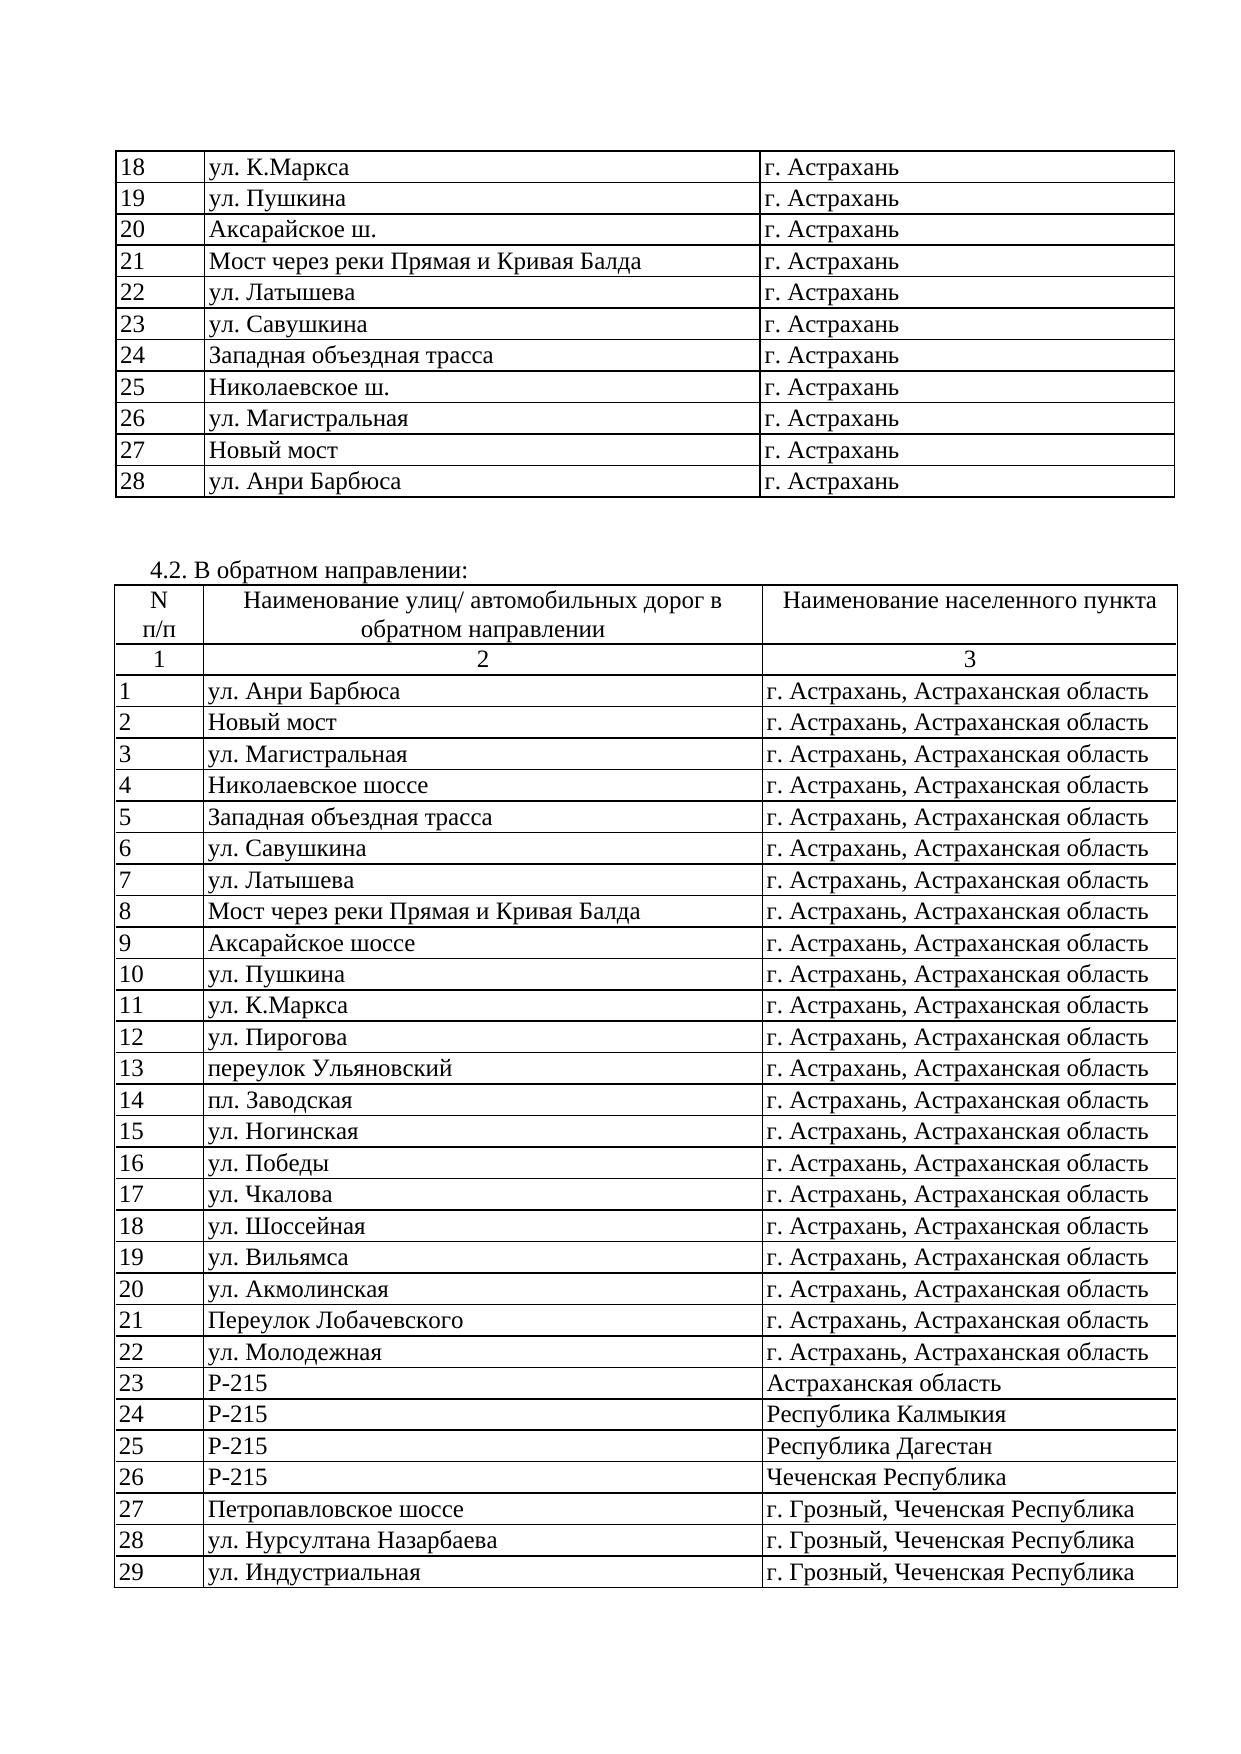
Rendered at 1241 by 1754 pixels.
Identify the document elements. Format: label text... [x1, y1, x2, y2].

table_cell г. Астрахань [761, 277, 1174, 307]
table_cell 25 [117, 372, 204, 402]
table_cell пл. Заводская [204, 1085, 762, 1115]
table_cell г. Астрахань, Астраханская область [763, 863, 1177, 894]
table_cell 18 [117, 152, 204, 181]
table_cell ул. Акмолинская [204, 1274, 762, 1303]
table_cell Мост через реки Прямая и Кривая Балда [205, 246, 759, 276]
table_cell г. Астрахань, Астраханская область [763, 1020, 1177, 1052]
table_cell г. Грозный, Чеченская Республика [763, 1524, 1177, 1555]
table_cell 28 [117, 466, 204, 496]
table_cell 22 [115, 1336, 203, 1366]
table_cell 6 [115, 833, 203, 863]
table_cell 1 [115, 644, 203, 674]
table_cell Республика Калмыкия [763, 1398, 1177, 1429]
table_cell г. Астрахань [761, 435, 1174, 464]
table_cell ул. Анри Барбюса [205, 466, 759, 496]
table_cell ул. Индустриальная [204, 1557, 762, 1587]
table_cell г. Астрахань, Астраханская область [763, 1335, 1177, 1366]
table_cell ул. Магистральная [205, 403, 759, 433]
table_cell 22 [117, 277, 204, 307]
table_cell г. Астрахань [761, 340, 1174, 370]
table_cell ул. Латышева [205, 277, 759, 307]
table_cell 27 [115, 1493, 203, 1524]
table_cell г. Астрахань, Астраханская область [763, 674, 1177, 706]
table_cell ул. Пирогова [204, 1022, 762, 1052]
table_cell ул. Молодежная [204, 1337, 762, 1366]
table_cell 29 [115, 1556, 203, 1587]
table_cell г. Астрахань, Астраханская область [763, 1052, 1177, 1083]
table_cell 12 [115, 1021, 203, 1052]
table_cell Аксарайское шоссе [204, 928, 762, 957]
table_cell г. Астрахань, Астраханская область [763, 800, 1177, 832]
table_header Наименование улиц/ автомобильных дорог в обратном направлении [204, 586, 762, 643]
table_cell ул. К.Маркса [205, 152, 759, 181]
table_cell Р-215 [204, 1368, 762, 1398]
table_cell 27 [117, 435, 204, 464]
table_cell Новый мост [204, 707, 762, 737]
table_cell Р-215 [204, 1431, 762, 1461]
table_cell 23 [117, 309, 204, 339]
table_cell ул. Вильямса [204, 1242, 762, 1272]
table_cell 15 [115, 1116, 203, 1146]
table_cell 26 [117, 403, 204, 433]
table_cell г. Астрахань, Астраханская область [763, 769, 1177, 800]
table_cell 1 [115, 675, 203, 706]
table_cell 7 [115, 864, 203, 894]
table_cell 24 [117, 340, 204, 370]
table_cell Николаевское ш. [205, 372, 759, 402]
table_cell Западная объездная трасса [205, 340, 759, 370]
table_cell г. Астрахань, Астраханская область [763, 832, 1177, 863]
table_cell г. Астрахань, Астраханская область [763, 1083, 1177, 1115]
table_cell 20 [115, 1273, 203, 1303]
table_cell ул. Нурсултана Назарбаева [204, 1525, 762, 1555]
table_cell ул. Пушкина [204, 959, 762, 989]
table_cell 20 [117, 215, 204, 244]
table_cell 8 [115, 896, 203, 926]
table_header N п/п [115, 586, 203, 643]
table_cell 19 [117, 183, 204, 213]
table_cell 25 [115, 1430, 203, 1461]
table_cell ул. Анри Барбюса [204, 676, 762, 706]
table_cell г. Астрахань, Астраханская область [763, 706, 1177, 737]
table_cell 24 [115, 1399, 203, 1429]
table_cell Мост через реки Прямая и Кривая Балда [204, 896, 762, 926]
table_cell г. Астрахань [761, 215, 1174, 244]
table_cell 18 [115, 1210, 203, 1241]
table_cell Новый мост [205, 435, 759, 464]
table_cell 21 [117, 246, 204, 276]
table_cell ул. Шоссейная [204, 1211, 762, 1241]
text 4.2. В обратном направлении: [150, 555, 1090, 584]
table_cell Республика Дагестан [763, 1429, 1177, 1461]
table_cell 19 [115, 1242, 203, 1272]
table_header Наименование населенного пункта [763, 586, 1177, 643]
table_cell г. Грозный, Чеченская Республика [763, 1492, 1177, 1524]
table_cell ул. Магистральная [204, 739, 762, 769]
table_cell 21 [115, 1305, 203, 1335]
table_cell г. Астрахань [761, 183, 1174, 213]
table_cell 16 [115, 1147, 203, 1178]
table_cell 2 [204, 645, 762, 674]
table_cell Николаевское шоссе [204, 770, 762, 800]
table_cell ул. Пушкина [205, 183, 759, 213]
table_cell г. Грозный, Чеченская Республика [763, 1555, 1177, 1587]
table_cell г. Астрахань [761, 152, 1174, 181]
table_cell г. Астрахань, Астраханская область [763, 958, 1177, 989]
table_cell 3 [763, 643, 1177, 674]
table_cell 2 [115, 707, 203, 737]
table_cell Астраханская область [763, 1366, 1177, 1398]
table_cell г. Астрахань [761, 246, 1174, 276]
table_cell г. Астрахань, Астраханская область [763, 1115, 1177, 1146]
table_cell г. Астрахань [761, 466, 1174, 496]
table_cell ул. Савушкина [204, 833, 762, 863]
table_cell г. Астрахань, Астраханская область [763, 1178, 1177, 1209]
table_cell Аксарайское ш. [205, 215, 759, 244]
table_cell 14 [115, 1084, 203, 1115]
table_cell г. Астрахань, Астраханская область [763, 1272, 1177, 1303]
table_cell 5 [115, 801, 203, 832]
table_cell Чеченская Республика [763, 1461, 1177, 1492]
table_cell г. Астрахань, Астраханская область [763, 926, 1177, 957]
table_cell 13 [115, 1053, 203, 1083]
table_cell Р-215 [204, 1462, 762, 1492]
table_cell 10 [115, 959, 203, 989]
table_cell Западная объездная трасса [204, 802, 762, 832]
table_cell переулок Ульяновский [204, 1053, 762, 1083]
table_cell 9 [115, 927, 203, 957]
table_cell ул. К.Маркса [204, 991, 762, 1020]
table_cell г. Астрахань [761, 309, 1174, 339]
table_cell Р-215 [204, 1400, 762, 1429]
table_cell 4 [115, 770, 203, 800]
table_cell г. Астрахань [761, 372, 1174, 402]
table_cell г. Астрахань, Астраханская область [763, 989, 1177, 1020]
table_cell 23 [115, 1368, 203, 1398]
table_cell Переулок Лобачевского [204, 1305, 762, 1335]
table_cell 28 [115, 1525, 203, 1555]
table_cell г. Астрахань, Астраханская область [763, 1304, 1177, 1335]
table_cell ул. Савушкина [205, 309, 759, 339]
table_cell 11 [115, 990, 203, 1020]
table_cell г. Астрахань, Астраханская область [763, 895, 1177, 926]
table_cell ул. Ногинская [204, 1116, 762, 1146]
table_cell г. Астрахань, Астраханская область [763, 737, 1177, 769]
table_cell г. Астрахань, Астраханская область [763, 1209, 1177, 1241]
table_cell 26 [115, 1462, 203, 1492]
table_cell г. Астрахань, Астраханская область [763, 1241, 1177, 1272]
table_cell г. Астрахань [761, 403, 1174, 433]
table_cell 17 [115, 1179, 203, 1209]
table_cell г. Астрахань, Астраханская область [763, 1146, 1177, 1178]
table_cell 3 [115, 738, 203, 769]
table_cell ул. Латышева [204, 865, 762, 894]
table_cell ул. Чкалова [204, 1179, 762, 1209]
table_cell ул. Победы [204, 1148, 762, 1178]
table_cell Петропавловское шоссе [204, 1494, 762, 1524]
